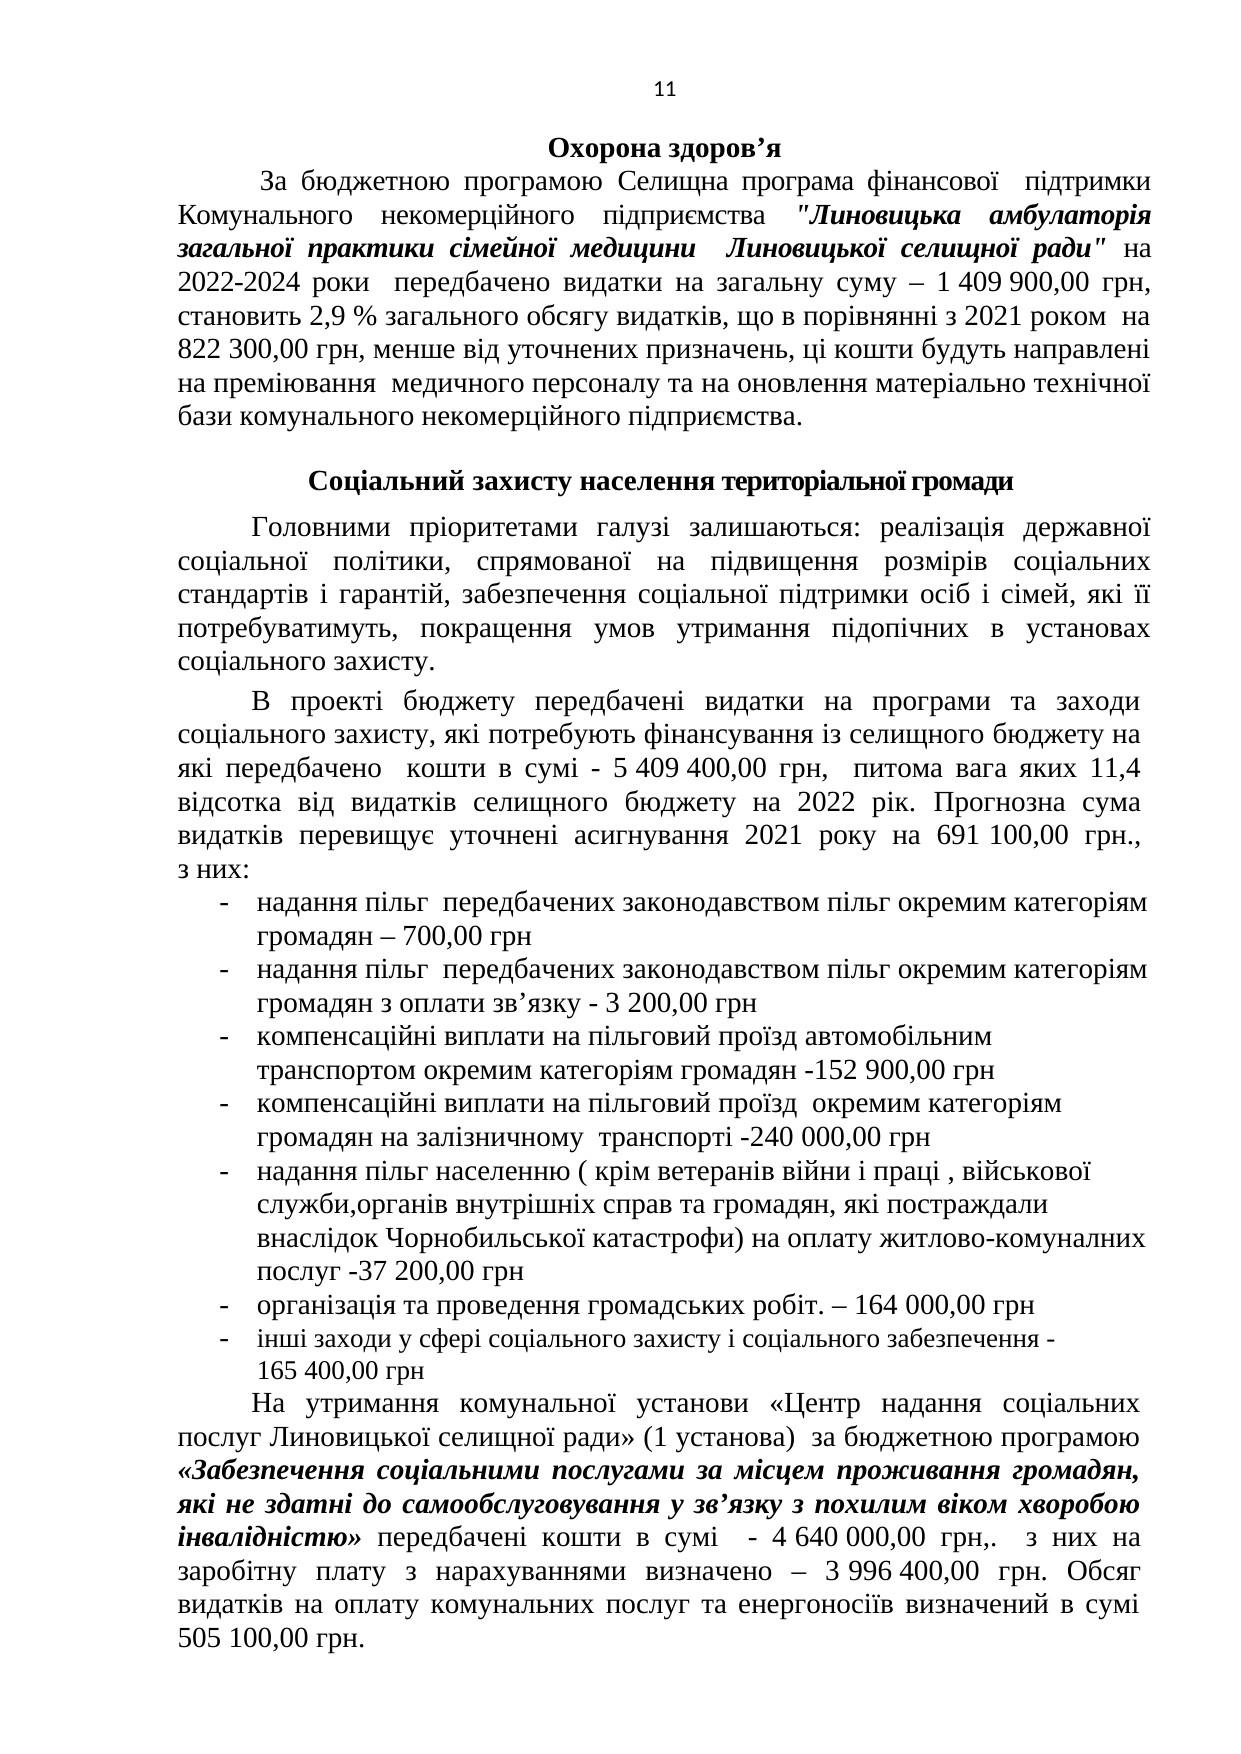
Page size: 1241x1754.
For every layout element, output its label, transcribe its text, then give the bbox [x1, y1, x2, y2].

text Охорона здоров’я [177, 130, 1152, 163]
text Головними пріоритетами галузі залишаються: реалізація державної соціальної політики, спрямованої на підвищення розмірів соціальних стандартів і гарантій, забезпечення соціальної підтримки осіб і сімей, які її потребуватимуть, покращення умов утримання підопічних в установах соціального захисту. [177, 509, 1152, 677]
list надання пільг передбачених законодавством пільг окремим категоріям громадян з оплати зв’язку - 3 200,00 грн [219, 951, 1152, 1018]
text За бюджетною програмою Селищна програма фінансової підтримки Комунального некомерційного підприємства "Линовицька амбулаторія загальної практики сімейної медицини Линовицької селищної ради" на 2022-2024 роки передбачено видатки на загальну суму – 1 409 900,00 грн, становить 2,9 % загального обсягу видатків, що в порівнянні з 2021 роком на 822 300,00 грн, менше від уточнених призначень, ці кошти будуть направлені на преміювання медичного персоналу та на оновлення матеріально технічної бази комунального некомерційного підприємства. [177, 163, 1152, 432]
list організація та проведення громадських робіт. – 164 000,00 грн [219, 1287, 1152, 1320]
list компенсаційні виплати на пільговий проїзд автомобільним транспортом окремим категоріям громадян -152 900,00 грн [219, 1018, 1152, 1086]
subtitle Соціальний захисту населення територіальної громади [308, 463, 1152, 497]
list надання пільг населенню ( крім ветеранів війни і праці , військової служби,органів внутрішніх справ та громадян, які постраждали внаслідок Чорнобильської катастрофи) на оплату житлово-комуналних послуг -37 200,00 грн [219, 1153, 1152, 1287]
list компенсаційні виплати на пільговий проїзд окремим категоріям громадян на залізничному транспорті -240 000,00 грн [219, 1086, 1152, 1153]
list надання пільг передбачених законодавством пільг окремим категоріям громадян – 700,00 грн [219, 884, 1152, 951]
text В проекті бюджету передбачені видатки на програми та заходи соціального захисту, які потребують фінансування із селищного бюджету на які передбачено кошти в сумі - 5 409 400,00 грн, питома вага яких 11,4 відсотка від видатків селищного бюджету на 2022 рік. Прогнозна сума видатків перевищує уточнені асигнування 2021 року на 691 100,00 грн., з них: [177, 683, 1141, 884]
text На утримання комунальної установи «Центр надання соціальних послуг Линовицької селищної ради» (1 установа) за бюджетною програмою «Забезпечення соціальними послугами за місцем проживання громадян, які не здатні до самообслуговування у зв’язку з похилим віком хворобою інвалідністю» передбачені кошти в сумі - 4 640 000,00 грн,. з них на заробітну плату з нарахуваннями визначено – 3 996 400,00 грн. Обсяг видатків на оплату комунальних послуг та енергоносіїв визначений в сумі 505 100,00 грн. [177, 1385, 1141, 1653]
list інші заходи у сфері соціального захисту і соціального забезпечення - 165 400,00 грн [219, 1320, 1152, 1385]
